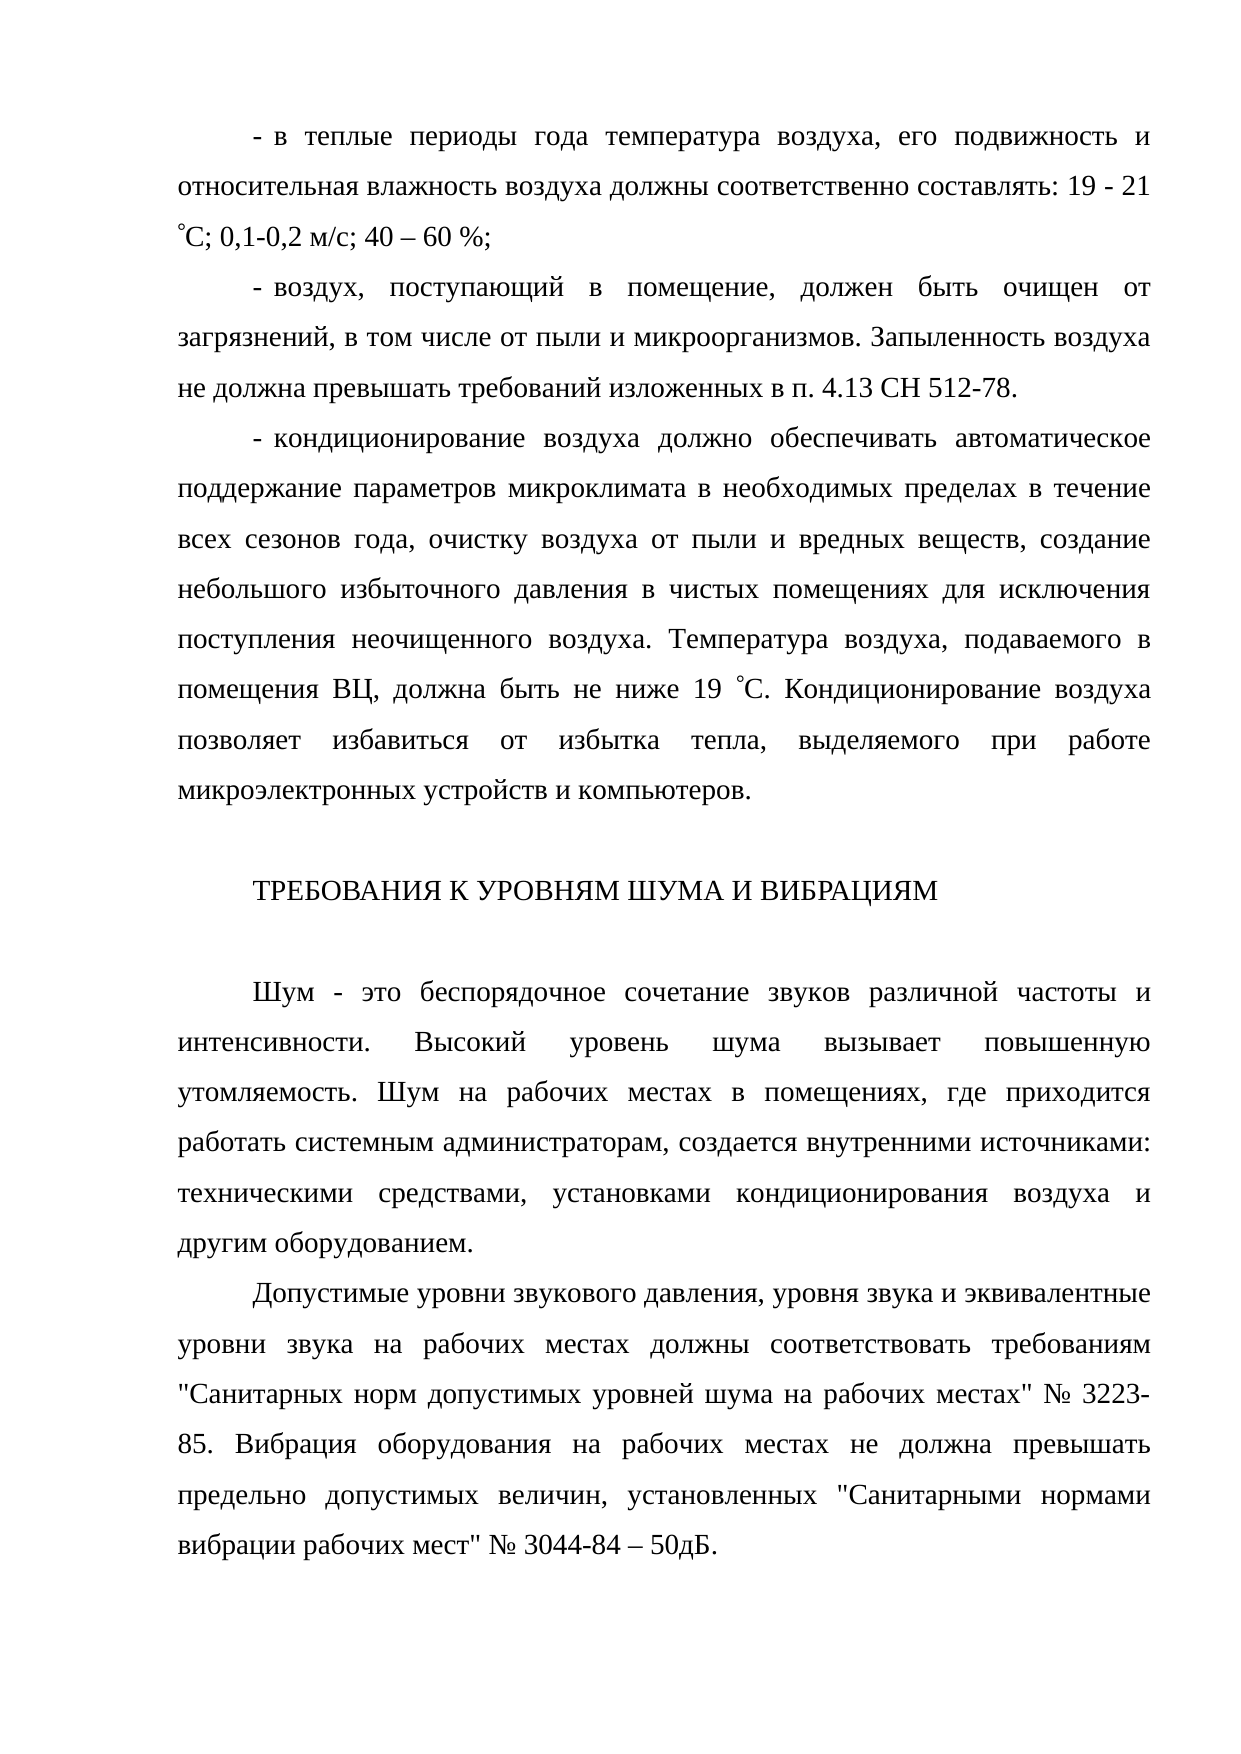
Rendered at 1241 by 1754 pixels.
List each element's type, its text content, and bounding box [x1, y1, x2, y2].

list воздух, поступающий в помещение, должен быть очищен от загрязнений, в том числе от пыли и микроорганизмов. Запыленность воздуха не должна превышать требований изложенных в п. 4.13 СН 512-78. [177, 269, 1152, 403]
text Шум - это беспорядочное сочетание звуков различной частоты и интенсивности. Высокий уровень шума вызывает повышенную утомляемость. Шум на рабочих местах в помещениях, где приходится работать системным администраторам, создается внутренними источниками: техническими средствами, установками кондиционирования воздуха и другим оборудованием. [177, 974, 1152, 1259]
list кондиционирование воздуха должно обеспечивать автоматическое поддержание параметров микроклимата в необходимых пределах в течение всех сезонов года, очистку воздуха от пыли и вредных веществ, создание небольшого избыточного давления в чистых помещениях для исключения поступления неочищенного воздуха. Температура воздуха, подаваемого в помещения ВЦ, должна быть не ниже 19 С. Кондиционирование воздуха позволяет избавиться от избытка тепла, выделяемого при работе микроэлектронных устройств и компьютеров. [177, 420, 1152, 806]
title Требования к уровням шума и вибрациям [177, 873, 1152, 907]
list в теплые периоды года температура воздуха, его подвижность и относительная влажность воздуха должны соответственно составлять: 19 - 21 С; 0,1-0,2 м/с; 40 – 60 %; [177, 118, 1152, 252]
text Допустимые уровни звукового давления, уровня звука и эквивалентные уровни звука на рабочих местах должны соответствовать требованиям "Санитарных норм допустимых уровней шума на рабочих местах" № 3223-85. Вибрация оборудования на рабочих местах не должна превышать предельно допустимых величин, установленных "Санитарными нормами вибрации рабочих мест" № 3044-84 – 50дБ. [177, 1276, 1152, 1561]
